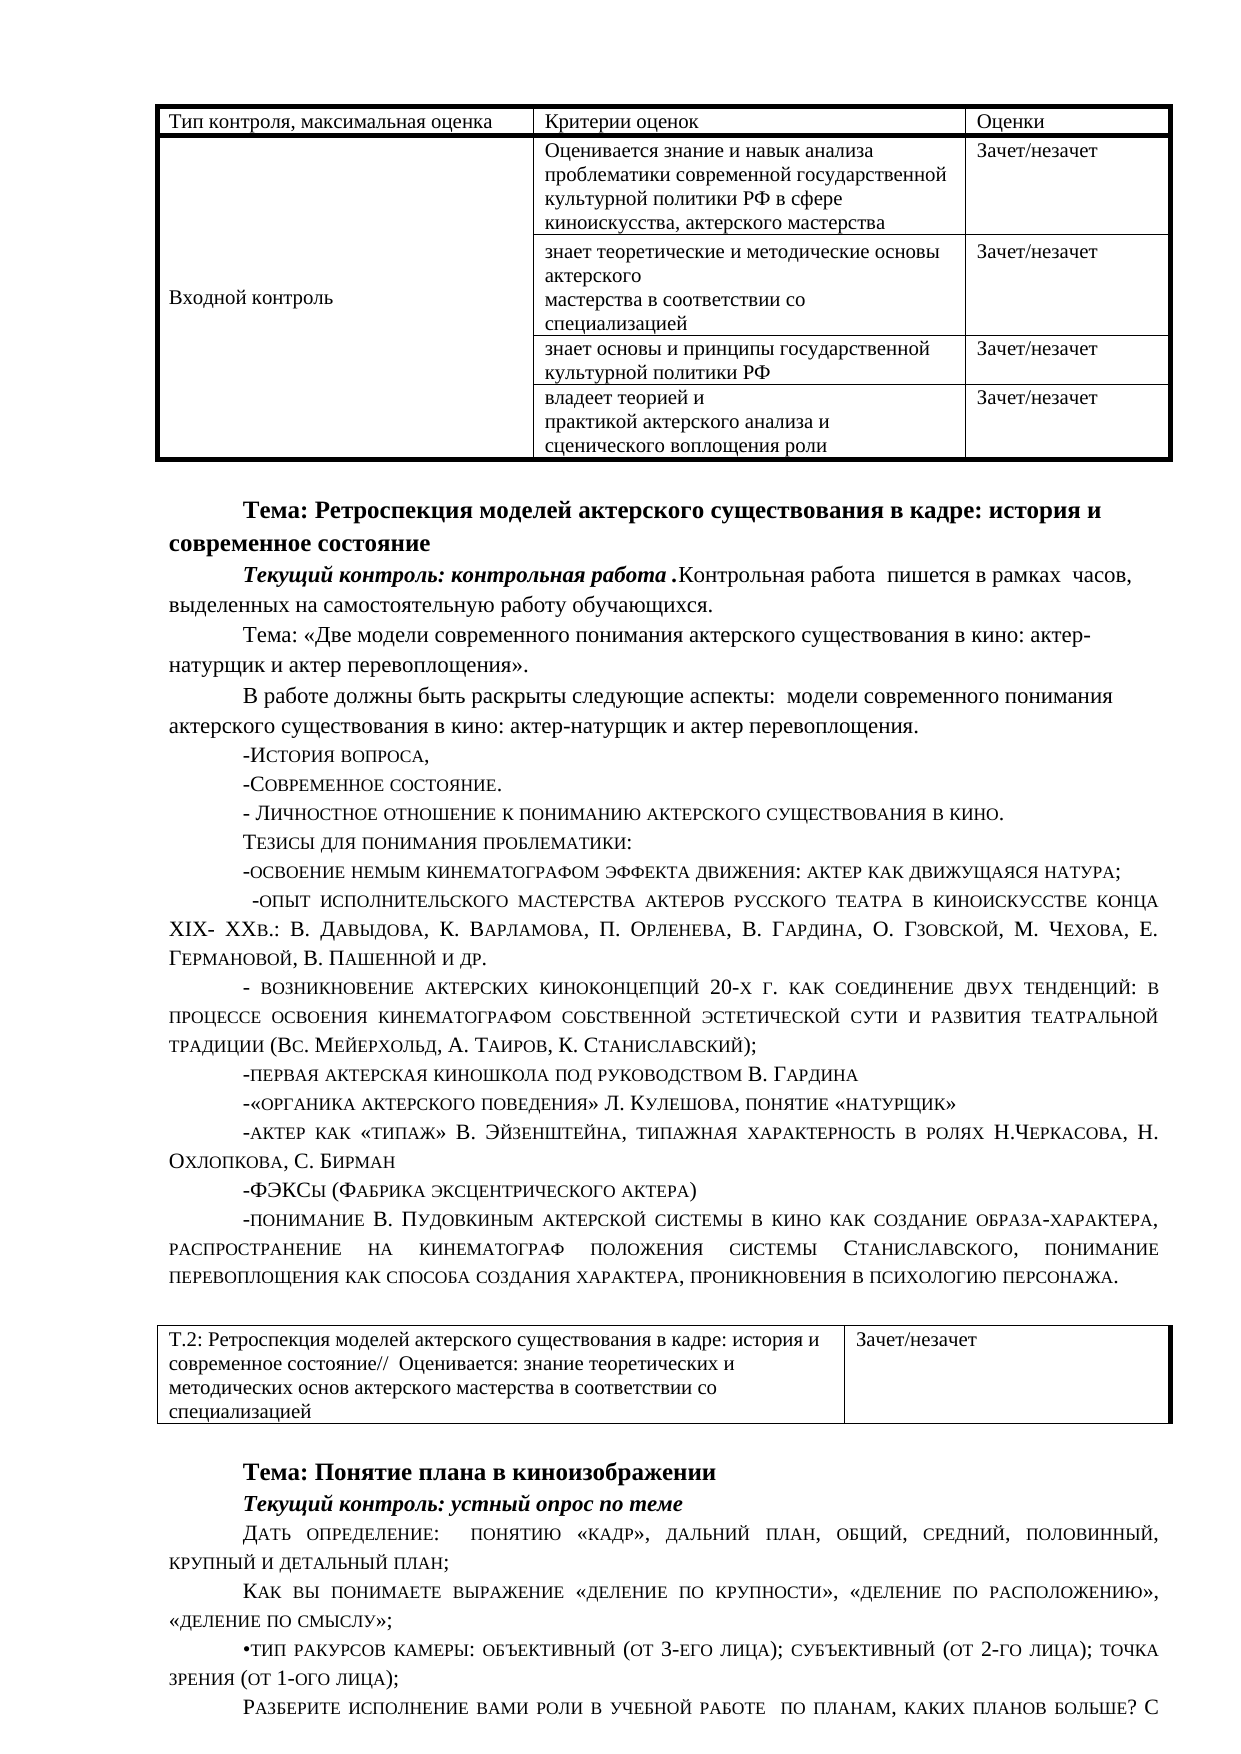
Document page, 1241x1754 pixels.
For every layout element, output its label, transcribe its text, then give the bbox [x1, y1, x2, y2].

text - Личностное отношение к пониманию актерского существования в кино. [169, 800, 1159, 825]
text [169, 1694, 1159, 1719]
text Тема: Понятие плана в киноизображении [169, 1457, 1159, 1486]
table_header Зачет/незачет [845, 1326, 1168, 1423]
text -понимание В. Пудовкиным актерской системы в кино как создание образа-характера, распространение на кинематограф положения системы Станиславского, понимание перевоплощения как способа создания характера, проникновения в психологию персонажа. [169, 1206, 1159, 1289]
table_cell Входной контроль [160, 138, 533, 457]
table_cell Оценивается знание и навык анализа проблематики современной государственной культурной политики РФ в сфере киноискусства, актерского мастерства [534, 138, 965, 234]
text Как вы понимаете выражение «деление по крупности», «деление по расположению», «деление по смыслу»; [169, 1578, 1159, 1632]
table_header Оценки [966, 109, 1168, 133]
text Тезисы для понимания проблематики: [169, 829, 1159, 854]
text -ФЭКСы (Фабрика эксцентрического актера) [169, 1177, 1159, 1202]
table_header Тип контроля, максимальная оценка [160, 109, 533, 133]
table_header Критерии оценок [534, 109, 965, 133]
text Дать определение: понятию «кадр», дальний план, общий, средний, половинный, крупный и детальный план; [169, 1520, 1159, 1574]
text -освоение немым кинематографом эффекта движения: актер как движущаяся натура; [169, 858, 1159, 883]
table_header Т.2: Ретроспекция моделей актерского существования в кадре: история и современное состояние// Оценивается: знание теоретических и методических основ актерского мастерства в соответствии со специализацией [158, 1326, 844, 1423]
text Текущий контроль: контрольная работа .Контрольная работа пишется в рамках часов, выделенных на самостоятельную работу обучающихся. [169, 561, 1159, 617]
text Тема: Ретроспекция моделей актерского существования в кадре: история и современное состояние [169, 495, 1159, 557]
table_cell знает основы и принципы государственной культурной политики РФ [534, 336, 965, 384]
text -первая актерская киношкола под руководством В. Гардина [169, 1061, 1159, 1086]
table_cell знает теоретические и методические основы актерского мастерства в соответствии со специализацией [534, 235, 965, 335]
text Тема: «Две модели современного понимания актерского существования в кино: актер-натурщик и актер перевоплощения». [169, 621, 1159, 678]
table_cell Зачет/незачет [966, 385, 1168, 457]
table_cell владеет теорией и практикой актерского анализа и сценического воплощения роли [534, 385, 965, 457]
text Текущий контроль: устный опрос по теме [169, 1490, 1159, 1516]
table_cell Зачет/незачет [966, 235, 1168, 335]
table_cell Зачет/незачет [966, 336, 1168, 384]
text -История вопроса, [169, 742, 1159, 767]
text В работе должны быть раскрыты следующие аспекты: модели современного понимания актерского существования в кино: актер-натурщик и актер перевоплощения. [169, 682, 1159, 738]
text -Современное состояние. [169, 771, 1159, 796]
text - возникновение актерских киноконцепций 20-х г. как соединение двух тенденций: в процессе освоения кинематографом собственной эстетической сути и развития театральной традиции (Вс. Мейерхольд, А. Таиров, К. Станиславский); [169, 974, 1159, 1057]
text -актер как «типаж» В. Эйзенштейна, типажная характерность в ролях Н.Черкасова, Н. Охлопкова, С. Бирман [169, 1119, 1159, 1173]
text •тип ракурсов камеры: объективный (от 3-его лица); субъективный (от 2-го лица); точка зрения (от 1-ого лица); [169, 1636, 1159, 1690]
text -опыт исполнительского мастерства актеров русского театра в киноискусстве конца XIX- ХХв.: В. Давыдова, К. Варламова, П. Орленева, В. Гардина, О. Гзовской, М. Чехова, Е. Германовой, В. Пашенной и др. [169, 887, 1159, 970]
text -«органика актерского поведения» Л. Кулешова, понятие «натурщик» [169, 1090, 1159, 1115]
table_cell Зачет/незачет [966, 138, 1168, 234]
